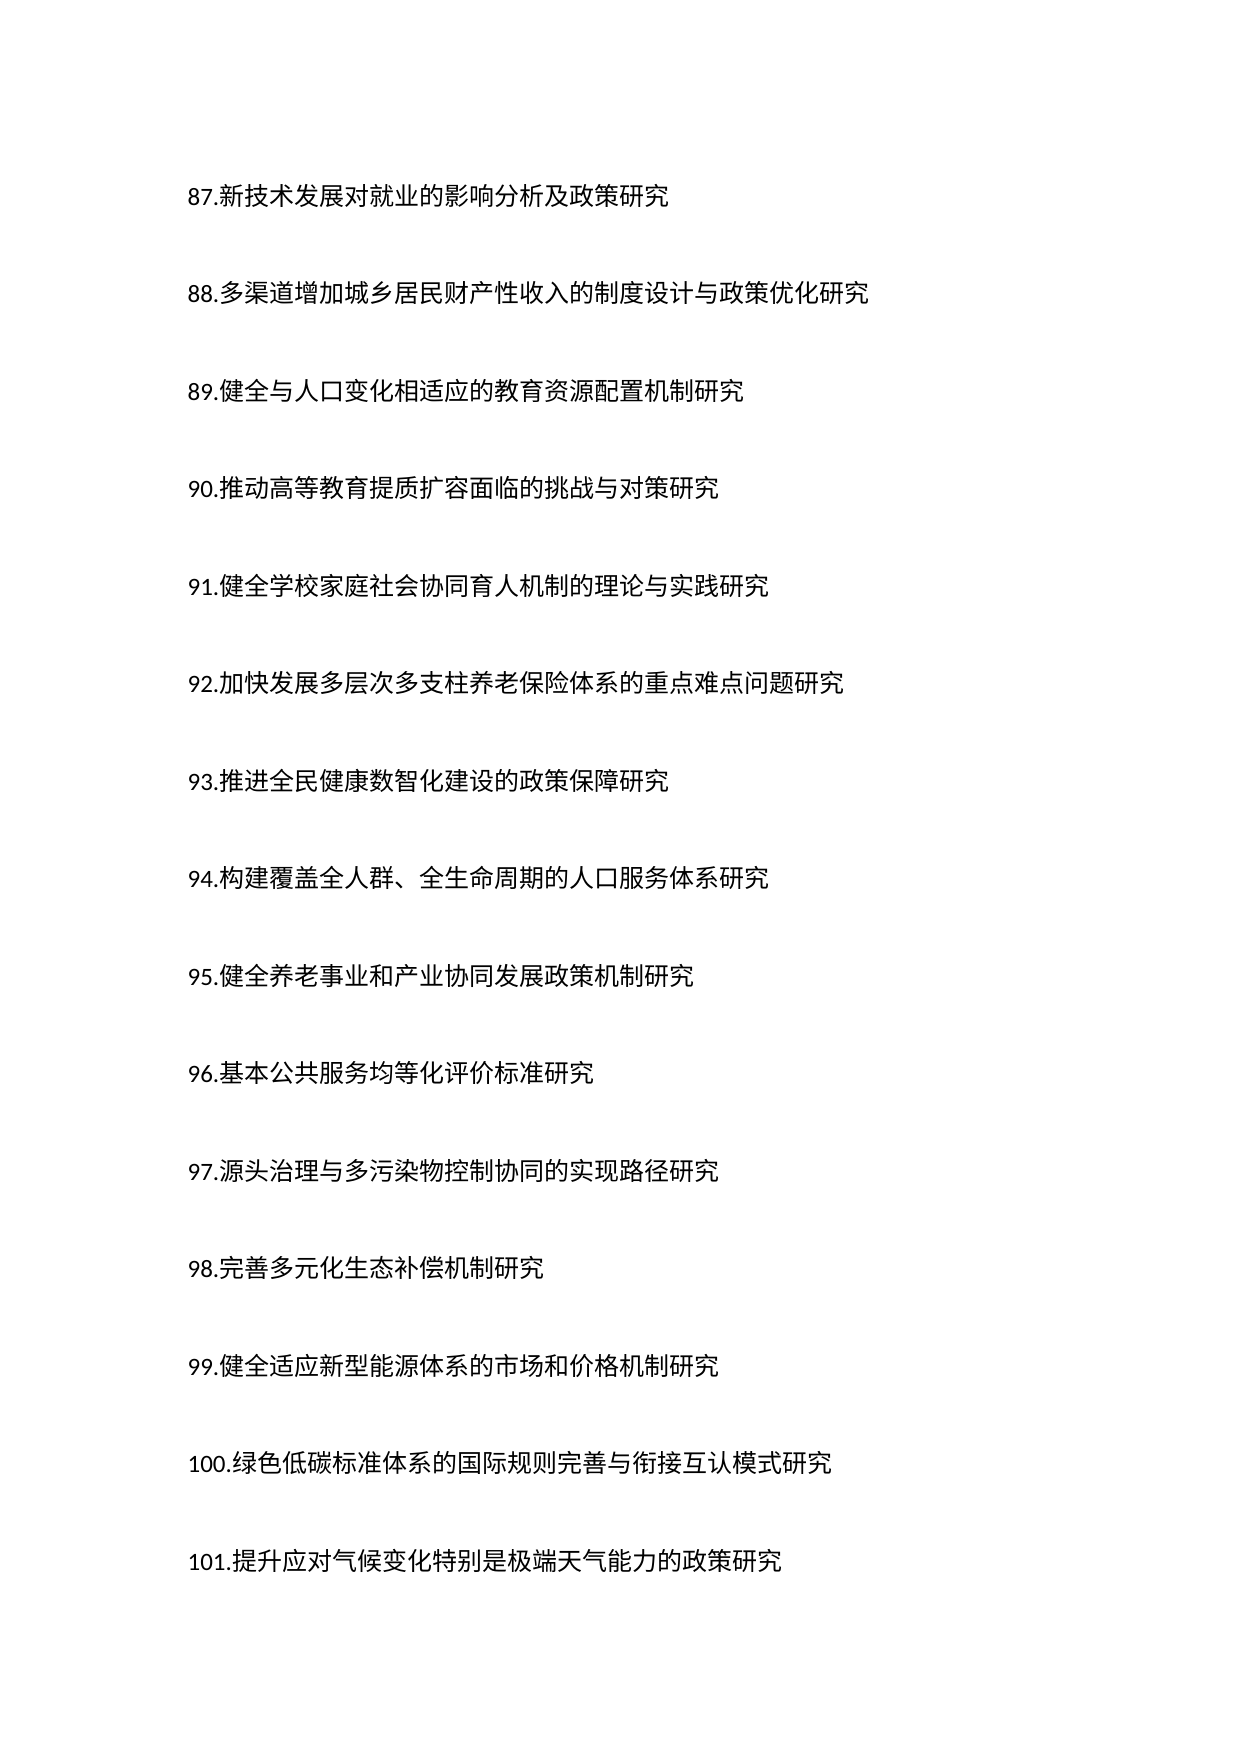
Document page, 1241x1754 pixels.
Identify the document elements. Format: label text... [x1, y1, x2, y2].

text 90.推动高等教育提质扩容面临的挑战与对策研究 [187, 454, 1053, 519]
text 93.推进全民健康数智化建设的政策保障研究 [187, 747, 1053, 812]
text 99.健全适应新型能源体系的市场和价格机制研究 [187, 1332, 1053, 1397]
text 97.源头治理与多污染物控制协同的实现路径研究 [187, 1137, 1053, 1202]
text 95.健全养老事业和产业协同发展政策机制研究 [187, 942, 1053, 1007]
text 87.新技术发展对就业的影响分析及政策研究 [187, 162, 1053, 227]
text 89.健全与人口变化相适应的教育资源配置机制研究 [187, 357, 1053, 422]
text 94.构建覆盖全人群、全生命周期的人口服务体系研究 [187, 844, 1053, 909]
text 101.提升应对气候变化特别是极端天气能力的政策研究 [187, 1527, 1053, 1592]
text 98.完善多元化生态补偿机制研究 [187, 1234, 1053, 1299]
text 100.绿色低碳标准体系的国际规则完善与衔接互认模式研究 [187, 1429, 1053, 1494]
text 96.基本公共服务均等化评价标准研究 [187, 1039, 1053, 1104]
text 92.加快发展多层次多支柱养老保险体系的重点难点问题研究 [187, 649, 1053, 714]
text 91.健全学校家庭社会协同育人机制的理论与实践研究 [187, 552, 1053, 617]
text 88.多渠道增加城乡居民财产性收入的制度设计与政策优化研究 [187, 259, 1053, 324]
